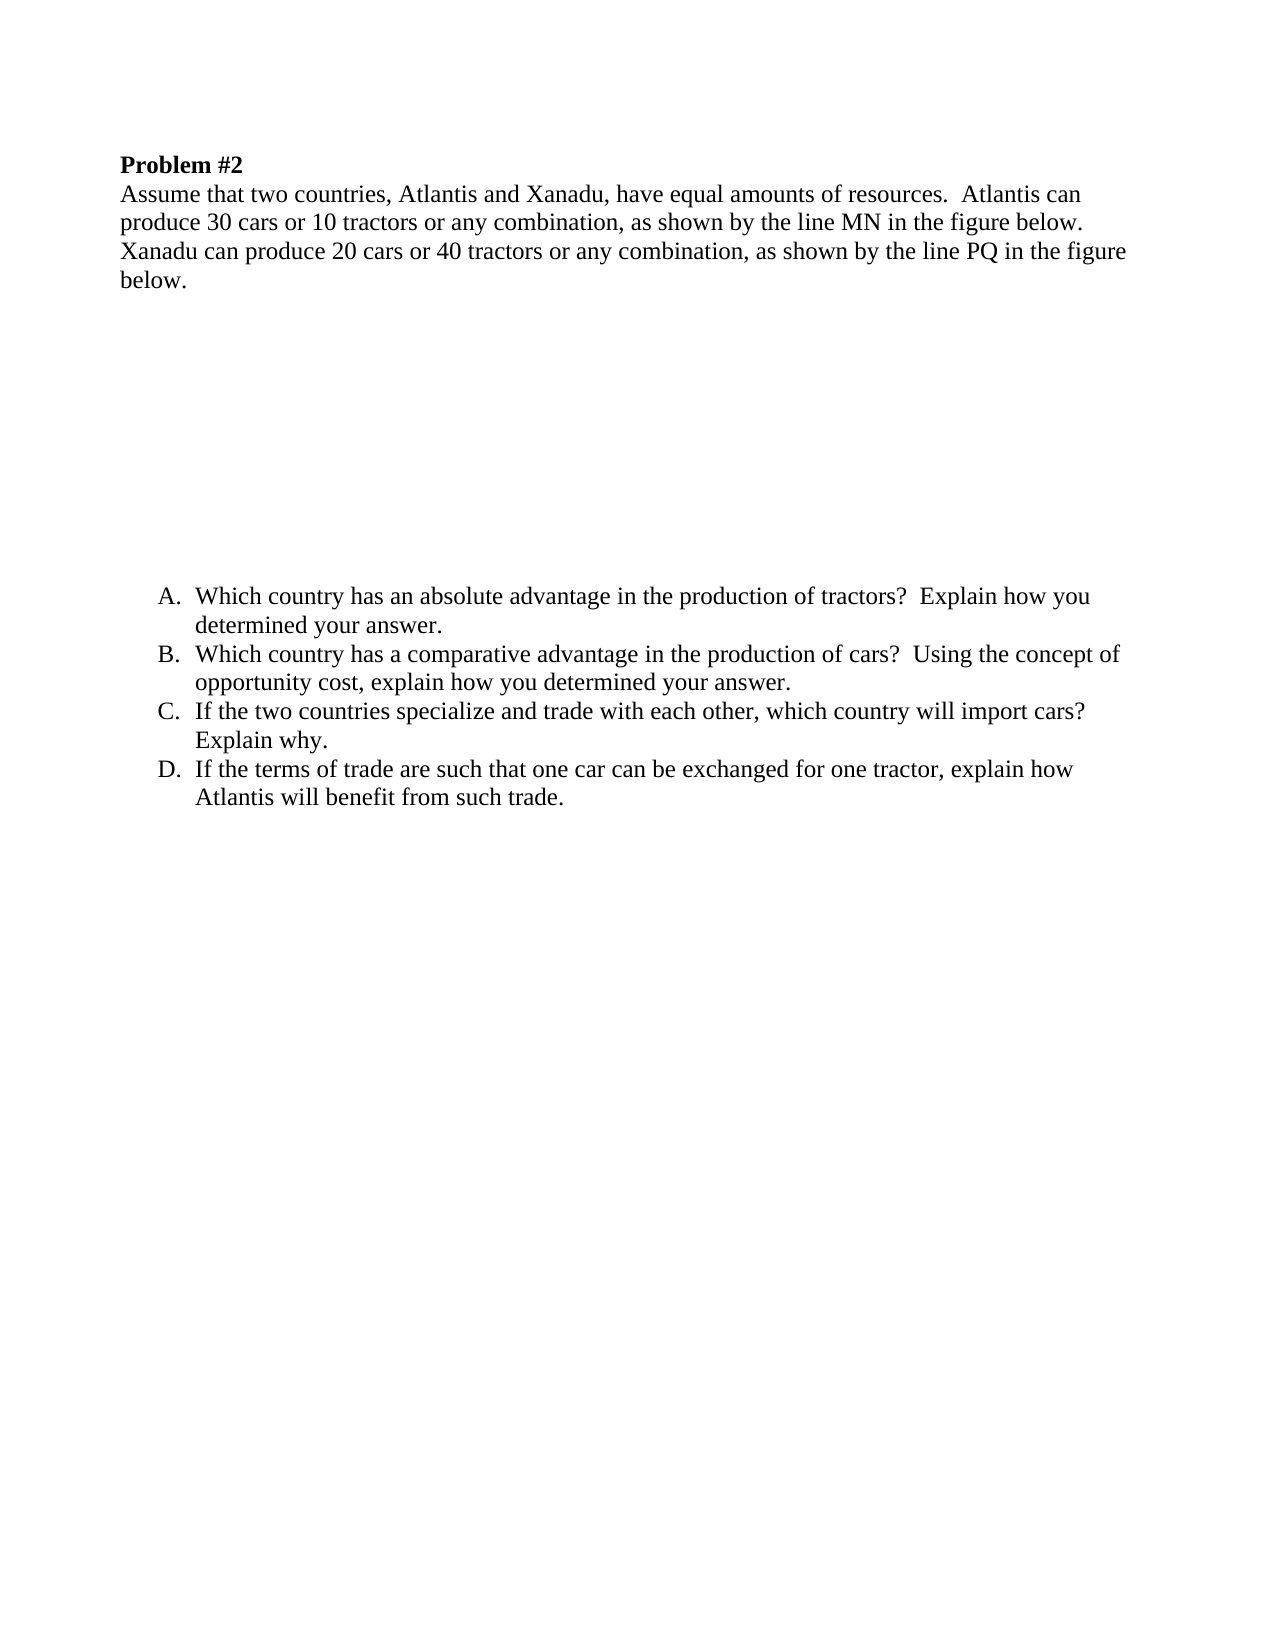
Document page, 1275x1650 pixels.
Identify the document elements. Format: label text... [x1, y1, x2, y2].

text Problem #2 [120, 150, 1155, 179]
list Which country has a comparative advantage in the production of cars? Using the concept of opportunity cost, explain how you determined your answer. [157, 639, 1155, 696]
text Assume that two countries, Atlantis and Xanadu, have equal amounts of resources. Atlantis can produce 30 cars or 10 tractors or any combination, as shown by the line MN in the figure below. Xanadu can produce 20 cars or 40 tractors or any combination, as shown by the line PQ in the figure below. [120, 179, 1155, 294]
list If the two countries specialize and trade with each other, which country will import cars? Explain why. [157, 696, 1155, 754]
list Which country has an absolute advantage in the production of tractors? Explain how you determined your answer. [157, 581, 1155, 639]
list If the terms of trade are such that one car can be exchanged for one tractor, explain how Atlantis will benefit from such trade. [157, 754, 1155, 811]
